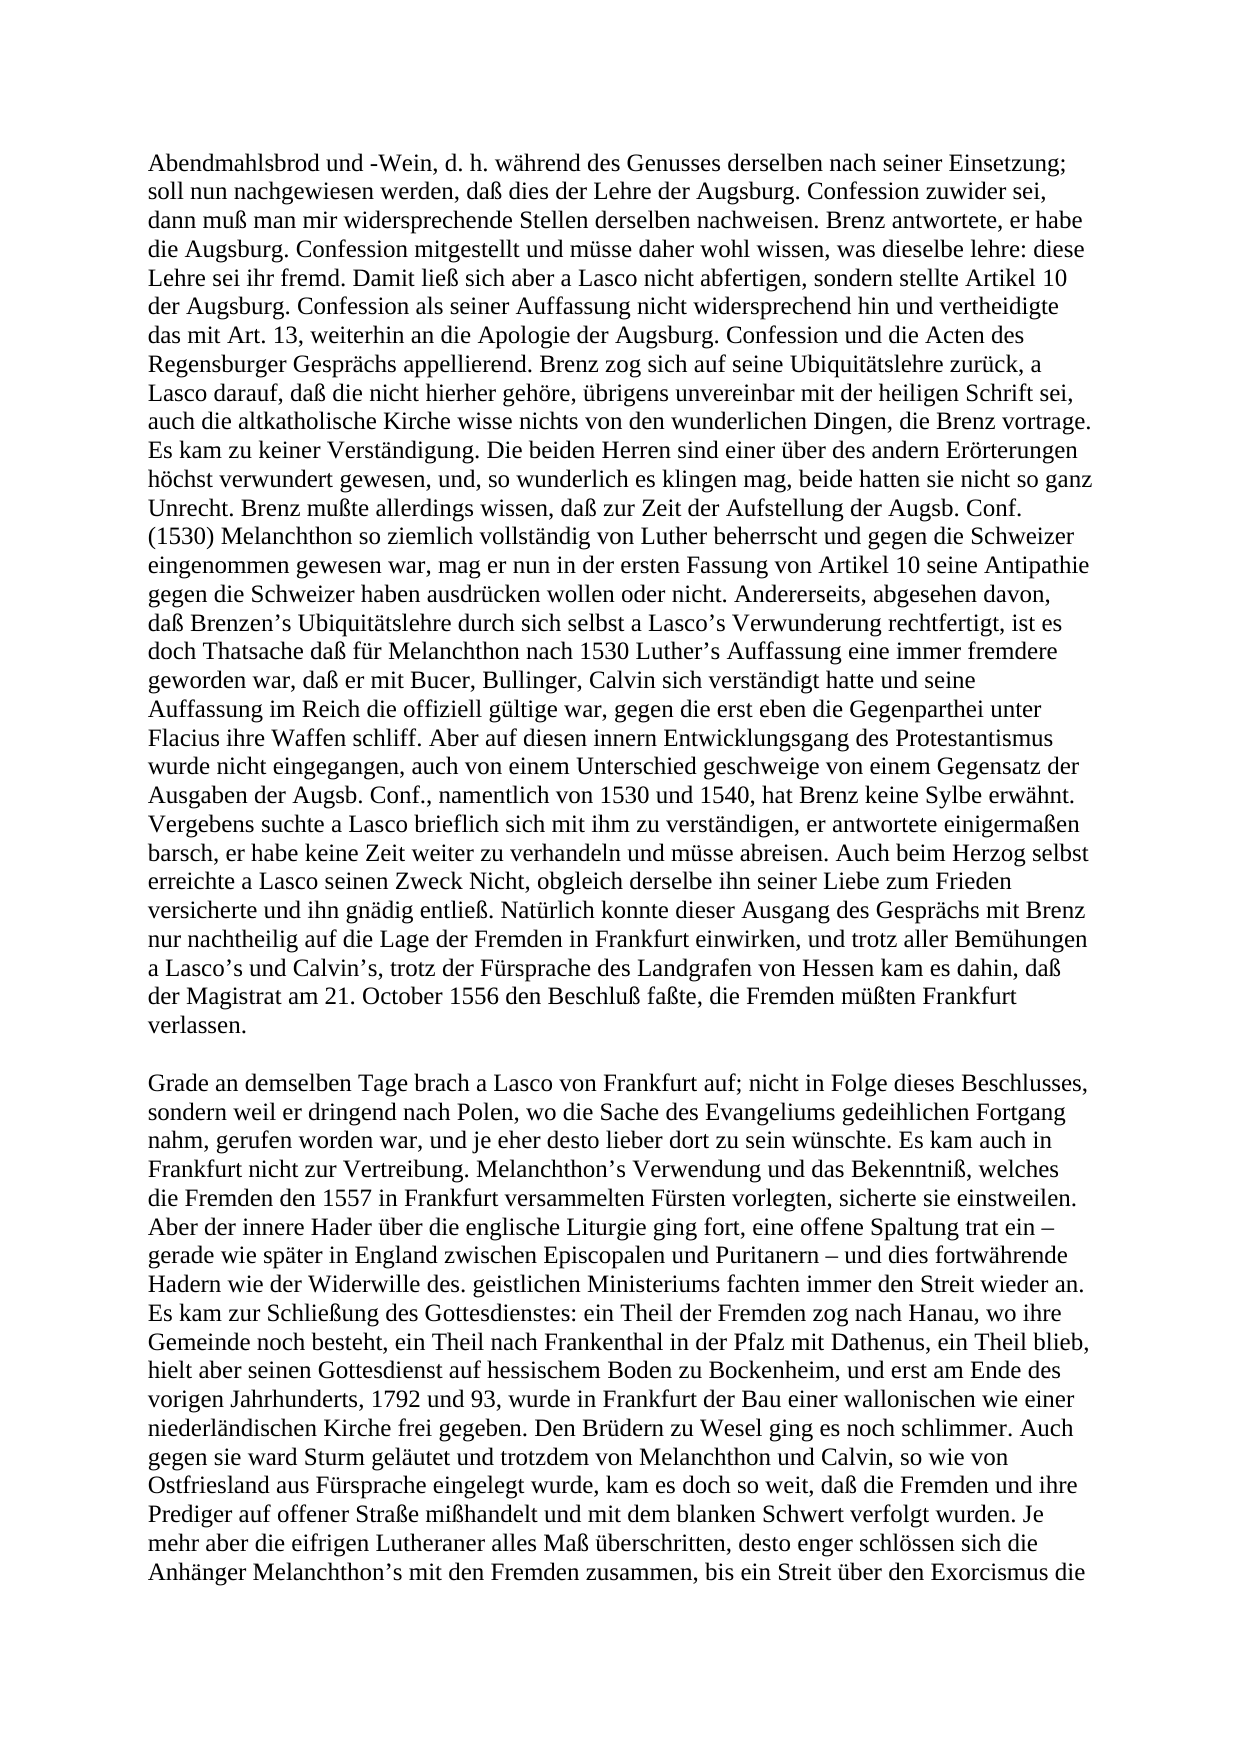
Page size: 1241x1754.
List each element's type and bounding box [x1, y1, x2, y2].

text [148, 1068, 1093, 1586]
text [148, 148, 1093, 1039]
